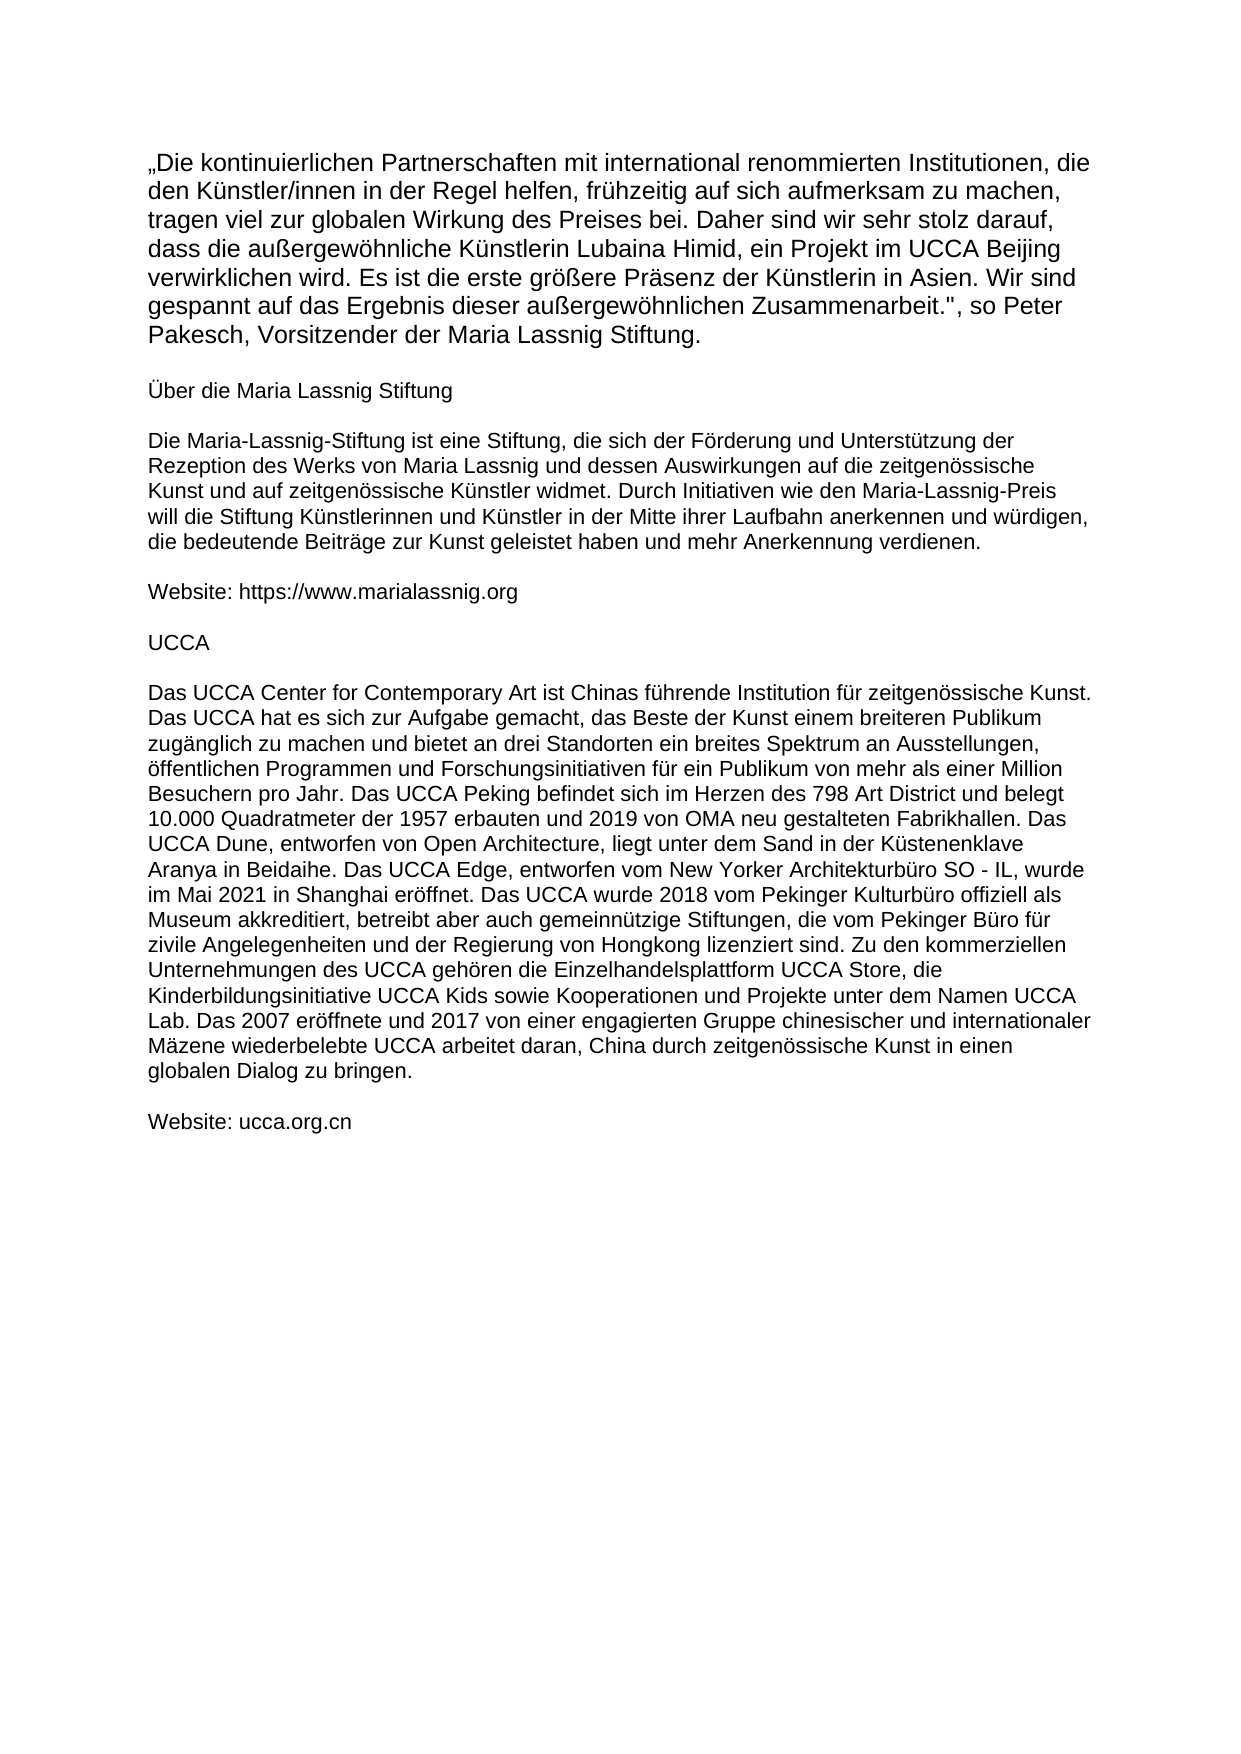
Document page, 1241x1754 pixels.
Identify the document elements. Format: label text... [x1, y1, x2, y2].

text „Die kontinuierlichen Partnerschaften mit international renommierten Institutionen, die den Künstler/innen in der Regel helfen, frühzeitig auf sich aufmerksam zu machen, tragen viel zur globalen Wirkung des Preises bei. Daher sind wir sehr stolz darauf, dass die außergewöhnliche Künstlerin Lubaina Himid, ein Projekt im UCCA Beijing verwirklichen wird. Es ist die erste größere Präsenz der Künstlerin in Asien. Wir sind gespannt auf das Ergebnis dieser außergewöhnlichen Zusammenarbeit.", so Peter Pakesch, Vorsitzender der Maria Lassnig Stiftung. [148, 148, 1093, 349]
text Über die Maria Lassnig Stiftung Die Maria-Lassnig-Stiftung ist eine Stiftung, die sich der Förderung und Unterstützung der Rezeption des Werks von Maria Lassnig und dessen Auswirkungen auf die zeitgenössische Kunst und auf zeitgenössische Künstler widmet. Durch Initiativen wie den Maria-Lassnig-Preis will die Stiftung Künstlerinnen und Künstler in der Mitte ihrer Laufbahn anerkennen und würdigen, die bedeutende Beiträge zur Kunst geleistet haben und mehr Anerkennung verdienen. Website: https://www.marialassnig.org UCCA Das UCCA Center for Contemporary Art ist Chinas führende Institution für zeitgenössische Kunst. Das UCCA hat es sich zur Aufgabe gemacht, das Beste der Kunst einem breiteren Publikum zugänglich zu machen und bietet an drei Standorten ein breites Spektrum an Ausstellungen, öffentlichen Programmen und Forschungsinitiativen für ein Publikum von mehr als einer Million Besuchern pro Jahr. Das UCCA Peking befindet sich im Herzen des 798 Art District und belegt 10.000 Quadratmeter der 1957 erbauten und 2019 von OMA neu gestalteten Fabrikhallen. Das UCCA Dune, entworfen von Open Architecture, liegt unter dem Sand in der Küstenenklave Aranya in Beidaihe. Das UCCA Edge, entworfen vom New Yorker Architekturbüro SO - IL, wurde im Mai 2021 in Shanghai eröffnet. Das UCCA wurde 2018 vom Pekinger Kulturbüro offiziell als Museum akkreditiert, betreibt aber auch gemeinnützige Stiftungen, die vom Pekinger Büro für zivile Angelegenheiten und der Regierung von Hongkong lizenziert sind. Zu den kommerziellen Unternehmungen des UCCA gehören die Einzelhandelsplattform UCCA Store, die Kinderbildungsinitiative UCCA Kids sowie Kooperationen und Projekte unter dem Namen UCCA Lab. Das 2007 eröffnete und 2017 von einer engagierten Gruppe chinesischer und internationaler Mäzene wiederbelebte UCCA arbeitet daran, China durch zeitgenössische Kunst in einen globalen Dialog zu bringen. Website: ucca.org.cn [148, 378, 1093, 1189]
